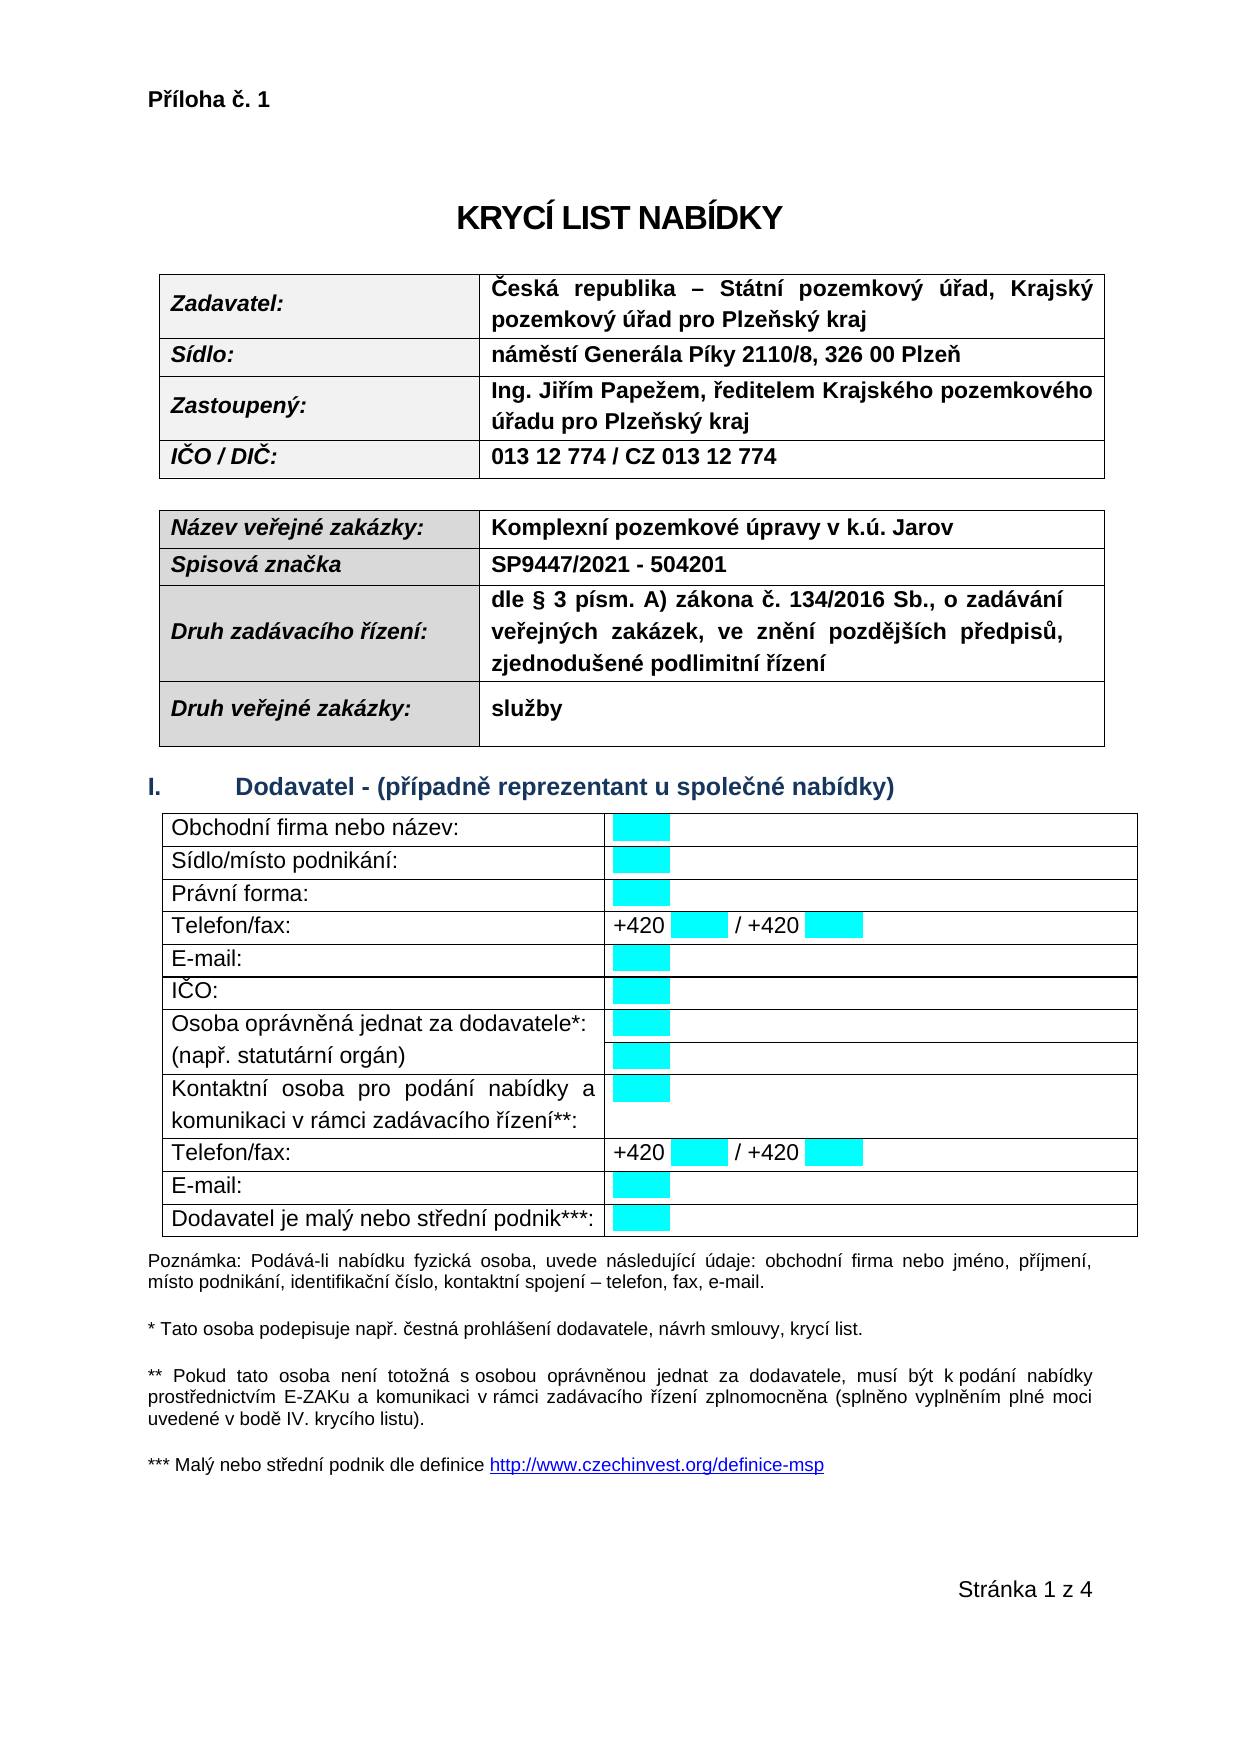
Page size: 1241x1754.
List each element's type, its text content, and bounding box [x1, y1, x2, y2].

table_cell E-mail: [163, 945, 604, 976]
table_cell náměstí Generála Píky 2110/8, 326 00 Plzeň [480, 339, 1104, 376]
table_cell [605, 945, 1137, 976]
table_cell [605, 880, 1137, 911]
table_cell Dodavatel je malý nebo střední podnik***: [163, 1205, 604, 1236]
table_header Název veřejné zakázky: [160, 511, 479, 548]
text ** Pokud tato osoba není totožná s osobou oprávněnou jednat za dodavatele, musí být k podání nabídky prostřednictvím E-ZAKu a komunikaci v rámci zadávacího řízení zplnomocněna (splněno vyplněním plné moci uvedené v bodě IV. krycího listu). [148, 1364, 1093, 1429]
table_cell Osoba oprávněná jednat za dodavatele*: (např. statutární orgán) [163, 1010, 604, 1074]
table_header Obchodní firma nebo název: [163, 814, 604, 846]
table_cell SP9447/2021 - 504201 [480, 549, 1104, 585]
table_cell Telefon/fax: [163, 912, 604, 944]
table_cell IČO: [163, 978, 604, 1009]
table_cell Ing. Jiřím Papežem, ředitelem Krajského pozemkového úřadu pro Plzeňský kraj [480, 377, 1104, 440]
subtitle Dodavatel - (případně reprezentant u společné nabídky) [148, 772, 1093, 801]
table_cell [605, 1075, 1137, 1138]
table_cell [605, 1010, 1137, 1042]
table_cell Spisová značka [160, 549, 479, 585]
table_header Komplexní pozemkové úpravy v k.ú. Jarov [480, 511, 1104, 548]
table_cell Kontaktní osoba pro podání nabídky a komunikaci v rámci zadávacího řízení**: [163, 1075, 604, 1138]
table_cell Sídlo: [160, 339, 479, 376]
title Krycí list nabídky [148, 198, 1093, 236]
table_cell +420 / +420 [605, 1139, 1137, 1171]
table_cell [605, 847, 1137, 878]
table_cell [605, 978, 1137, 1009]
table_cell služby [480, 682, 1104, 746]
table_header [605, 814, 1137, 846]
table_cell Druh zadávacího řízení: [160, 586, 479, 681]
table_cell 013 12 774 / CZ 013 12 774 [480, 441, 1104, 477]
table_cell [605, 1043, 1137, 1074]
table_cell Druh veřejné zakázky: [160, 682, 479, 746]
table_header Česká republika – Státní pozemkový úřad, Krajský pozemkový úřad pro Plzeňský kraj [480, 275, 1104, 338]
table_cell [605, 1172, 1137, 1203]
table_cell dle § 3 písm. A) zákona č. 134/2016 Sb., o zadávání veřejných zakázek, ve znění pozdějších předpisů, zjednodušené podlimitní řízení [480, 586, 1104, 681]
text *** Malý nebo střední podnik dle definice http://www.czechinvest.org/definice-msp [148, 1454, 1093, 1476]
table_cell Telefon/fax: [163, 1139, 604, 1171]
text Poznámka: Podává-li nabídku fyzická osoba, uvede následující údaje: obchodní firma nebo jméno, příjmení, místo podnikání, identifikační číslo, kontaktní spojení – telefon, fax, e-mail. [148, 1250, 1093, 1293]
table_cell Sídlo/místo podnikání: [163, 847, 604, 878]
table_cell Zastoupený: [160, 377, 479, 440]
table_cell IČO / DIČ: [160, 441, 479, 477]
table_header Zadavatel: [160, 275, 479, 338]
text * Tato osoba podepisuje např. čestná prohlášení dodavatele, návrh smlouvy, krycí list. [148, 1318, 1093, 1339]
table_cell Právní forma: [163, 880, 604, 911]
table_cell +420 / +420 [605, 912, 1137, 944]
table_cell [605, 1205, 1137, 1236]
table_cell E-mail: [163, 1172, 604, 1203]
